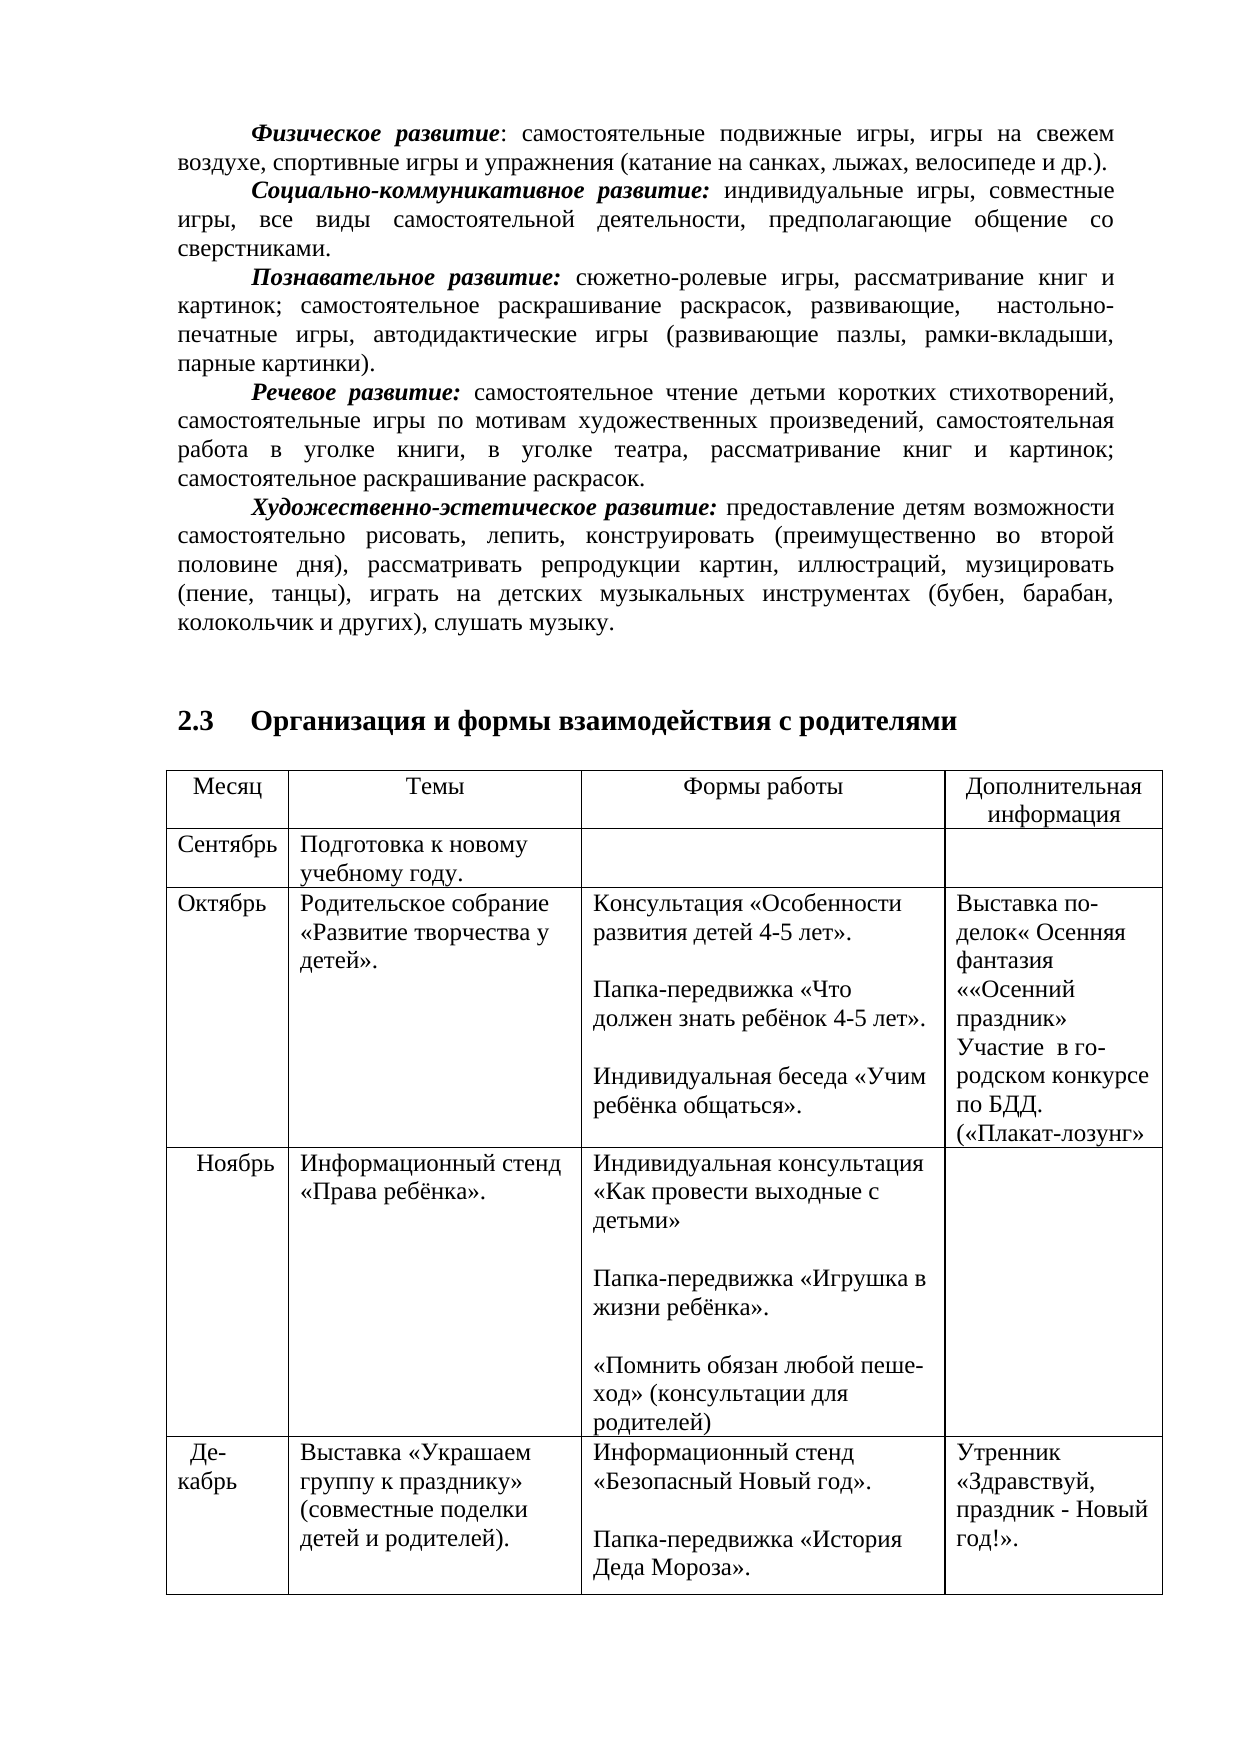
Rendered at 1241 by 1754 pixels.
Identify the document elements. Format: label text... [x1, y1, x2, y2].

text Речевое развитие: самостоятельное чтение детьми коротких стихотворений, самостоятельные игры по мотивам художественных произведений, самостоятельная работа в уголке книги, в уголке театра, рассматривание книг и картинок; самостоятельное раскрашивание раскрасок. [177, 377, 1115, 492]
table_cell Информационный стенд «Права ребёнка». [289, 1148, 581, 1436]
table_cell Декабрь [167, 1437, 288, 1594]
table_cell Выставка «Украшаем группу к празднику» (совместные поделки детей и родителей). [289, 1437, 581, 1594]
table_cell Информационный стенд «Безопасный Новый год». Папка-передвижка «История Деда Мороза». [582, 1437, 944, 1594]
text Художественно-эстетическое развитие: предоставление детям возможности самостоятельно рисовать, лепить, конструировать (преимущественно во второй половине дня), рассматривать репродукции картин, иллюстраций, музицировать (пение, танцы), играть на детских музыкальных инструментах (бубен, барабан, колокольчик и других), слушать музыку. [177, 492, 1115, 636]
table_header Месяц [167, 771, 288, 828]
text Социально-коммуникативное развитие: индивидуальные игры, совместные игры, все виды самостоятельной деятельности, предполагающие общение со сверстниками. [177, 176, 1115, 262]
table_header Темы [289, 771, 581, 828]
table_cell Выставка поделок« Осенняя фантазия ««Осенний праздник» Участие в городском конкурсе по БДД. («Плакат-лозунг» [946, 888, 1162, 1147]
table_cell Октябрь [167, 888, 288, 1147]
table_cell [946, 1148, 1162, 1436]
table_cell Сентябрь [167, 829, 288, 887]
table_header Формы работы [582, 771, 944, 828]
table_cell [582, 829, 944, 887]
table_cell Утренник «Здравствуй, праздник - Новый год!». [946, 1437, 1162, 1594]
table_cell [946, 829, 1162, 887]
text Познавательное развитие: сюжетно-ролевые игры, рассматривание книг и картинок; самостоятельное раскрашивание раскрасок, развивающие, настольно-печатные игры, автодидактические игры (развивающие пазлы, рамки-вкладыши, парные картинки). [177, 262, 1115, 377]
table_cell Консультация «Особенности развития детей 4-5 лет». Папка-передвижка «Что должен знать ребёнок 4-5 лет». Индивидуальная беседа «Учим ребёнка общаться». [582, 888, 944, 1147]
text Физическое развитие: самостоятельные подвижные игры, игры на свежем воздухе, спортивные игры и упражнения (катание на санках, лыжах, велосипеде и др.). [177, 118, 1115, 176]
table_cell Родительское собрание «Развитие творчества у детей». [289, 888, 581, 1147]
table_cell Подготовка к новому учебному году. [289, 829, 581, 887]
table_cell Ноябрь [167, 1148, 288, 1436]
text 2.3 Организация и формы взаимодействия с родителями [177, 703, 1152, 736]
table_cell Индивидуальная консультация «Как провести выходные с детьми» Папка-передвижка «Игрушка в жизни ребёнка». «Помнить обязан любой пешеход» (консультации для родителей) [582, 1148, 944, 1436]
table_header Дополнительная информация [946, 771, 1162, 828]
